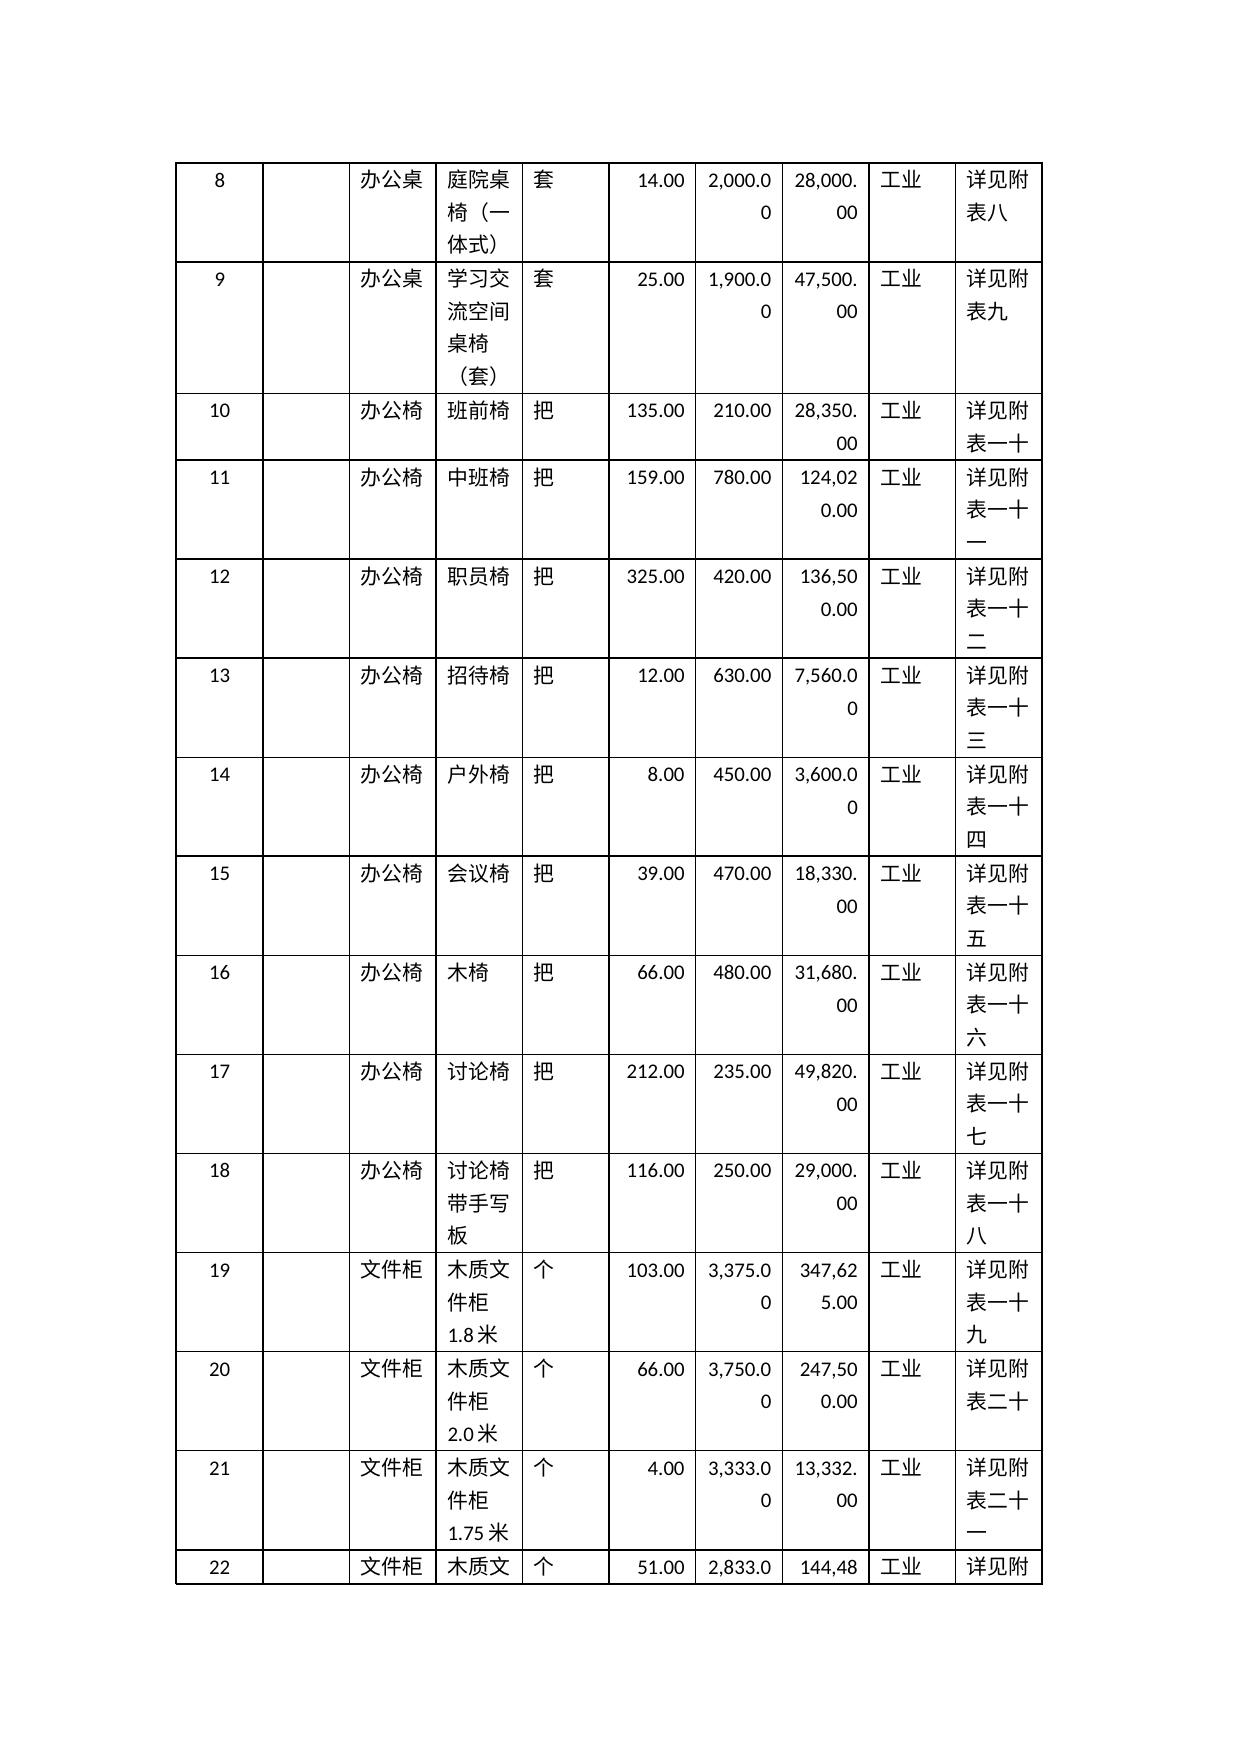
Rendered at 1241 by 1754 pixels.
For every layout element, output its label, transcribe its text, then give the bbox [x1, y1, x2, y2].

table_cell 工业 [870, 758, 955, 855]
table_cell 办公椅 [350, 857, 435, 954]
table_cell 办公椅 [350, 659, 435, 756]
table_cell 文件柜 [350, 1352, 435, 1450]
table_cell 16 [177, 956, 262, 1053]
table_cell 49,820.00 [783, 1055, 868, 1153]
table_cell 22 [177, 1551, 262, 1583]
table_cell 个 [523, 1551, 608, 1583]
table_cell [264, 758, 349, 855]
table_cell 个 [523, 1352, 608, 1450]
table_cell 办公桌 [350, 164, 435, 261]
table_cell 详见附表一十三 [956, 659, 1041, 756]
table_cell 250.00 [696, 1154, 782, 1252]
table_cell 文件柜 [350, 1551, 435, 1583]
table_cell 14.00 [610, 164, 695, 261]
table_cell 13 [177, 659, 262, 756]
table_cell 51.00 [610, 1551, 695, 1583]
table_cell 144,483.00 [783, 1551, 868, 1583]
table_cell 212.00 [610, 1055, 695, 1153]
table_cell [264, 1055, 349, 1153]
table_cell [264, 1253, 349, 1351]
table_cell 17 [177, 1055, 262, 1153]
table_cell [264, 1352, 349, 1450]
table_cell 14 [177, 758, 262, 855]
table_cell 招待椅 [437, 659, 522, 756]
table_cell 19 [177, 1253, 262, 1351]
table_cell 2,833.00 [696, 1551, 782, 1583]
table_cell 工业 [870, 1154, 955, 1252]
table_cell 28,350.00 [783, 394, 868, 459]
table_cell 2,000.00 [696, 164, 782, 261]
table_cell 个 [523, 1253, 608, 1351]
table_cell 办公椅 [350, 560, 435, 657]
table_cell 把 [523, 1154, 608, 1252]
table_cell 详见附表一十八 [956, 1154, 1041, 1252]
table_cell 31,680.00 [783, 956, 868, 1053]
table_cell 把 [523, 659, 608, 756]
table_cell 247,500.00 [783, 1352, 868, 1450]
table_cell 116.00 [610, 1154, 695, 1252]
table_cell [264, 659, 349, 756]
table_cell 159.00 [610, 461, 695, 558]
table_cell 1,900.00 [696, 263, 782, 393]
table_cell 办公椅 [350, 956, 435, 1053]
table_cell 15 [177, 857, 262, 954]
table_cell 3,333.00 [696, 1451, 782, 1549]
table_cell 详见附表二十二 [956, 1551, 1041, 1583]
table_cell 124,020.00 [783, 461, 868, 558]
table_cell [264, 394, 349, 459]
table_cell 470.00 [696, 857, 782, 954]
table_cell 11 [177, 461, 262, 558]
table_cell 8 [177, 164, 262, 261]
table_cell 450.00 [696, 758, 782, 855]
table_cell 木质文件柜1.8米 [437, 1253, 522, 1351]
table_cell 详见附表一十 [956, 394, 1041, 459]
table_cell 办公椅 [350, 394, 435, 459]
table_cell 详见附表二十一 [956, 1451, 1041, 1549]
table_cell 庭院桌椅（一体式） [437, 164, 522, 261]
table_cell 把 [523, 956, 608, 1053]
table_cell 47,500.00 [783, 263, 868, 393]
table_cell 20 [177, 1352, 262, 1450]
table_cell 18,330.00 [783, 857, 868, 954]
table_cell 木质文件柜2.0米 [437, 1352, 522, 1450]
table_cell 把 [523, 857, 608, 954]
table_cell 详见附表一十一 [956, 461, 1041, 558]
table_cell 9 [177, 263, 262, 393]
table_cell 木椅 [437, 956, 522, 1053]
table_cell 工业 [870, 956, 955, 1053]
table_cell 办公桌 [350, 263, 435, 393]
table_cell 详见附表一十七 [956, 1055, 1041, 1153]
table_cell [264, 164, 349, 261]
table_cell 文件柜 [350, 1451, 435, 1549]
table_cell 个 [523, 1451, 608, 1549]
table_cell 325.00 [610, 560, 695, 657]
table_cell 工业 [870, 1352, 955, 1450]
table_cell 工业 [870, 857, 955, 954]
table_cell 7,560.00 [783, 659, 868, 756]
table_cell 工业 [870, 164, 955, 261]
table_cell 25.00 [610, 263, 695, 393]
table_cell 工业 [870, 1253, 955, 1351]
table_cell [264, 461, 349, 558]
table_cell 780.00 [696, 461, 782, 558]
table_cell 39.00 [610, 857, 695, 954]
table_cell 18 [177, 1154, 262, 1252]
table_cell [264, 263, 349, 393]
table_cell 讨论椅 [437, 1055, 522, 1153]
table_cell 235.00 [696, 1055, 782, 1153]
table_cell 职员椅 [437, 560, 522, 657]
table_cell 工业 [870, 1055, 955, 1153]
table_cell 66.00 [610, 956, 695, 1053]
table_cell 把 [523, 758, 608, 855]
table_cell 详见附表八 [956, 164, 1041, 261]
table_cell 347,625.00 [783, 1253, 868, 1351]
table_cell 办公椅 [350, 1055, 435, 1153]
table_cell 把 [523, 560, 608, 657]
table_cell 136,500.00 [783, 560, 868, 657]
table_cell 66.00 [610, 1352, 695, 1450]
table_cell 文件柜 [350, 1253, 435, 1351]
table_cell 详见附表一十四 [956, 758, 1041, 855]
table_cell 13,332.00 [783, 1451, 868, 1549]
table_cell 详见附表一十五 [956, 857, 1041, 954]
table_cell 3,600.00 [783, 758, 868, 855]
table_cell 把 [523, 1055, 608, 1153]
table_cell 办公椅 [350, 461, 435, 558]
table_cell 210.00 [696, 394, 782, 459]
table_cell [264, 857, 349, 954]
table_cell 套 [523, 164, 608, 261]
table_cell 详见附表一十六 [956, 956, 1041, 1053]
table_cell 10 [177, 394, 262, 459]
table_cell 办公椅 [350, 758, 435, 855]
table_cell 28,000.00 [783, 164, 868, 261]
table_cell 把 [523, 461, 608, 558]
table_cell 木质文件柜1.75米 [437, 1451, 522, 1549]
table_cell 103.00 [610, 1253, 695, 1351]
table_cell 讨论椅带手写板 [437, 1154, 522, 1252]
table_cell 木质文件柜1.5米 [437, 1551, 522, 1583]
table_cell 中班椅 [437, 461, 522, 558]
table_cell 12 [177, 560, 262, 657]
table_cell 12.00 [610, 659, 695, 756]
table_cell 8.00 [610, 758, 695, 855]
table_cell [264, 1551, 349, 1583]
table_cell 3,750.00 [696, 1352, 782, 1450]
table_cell 详见附表九 [956, 263, 1041, 393]
table_cell 办公椅 [350, 1154, 435, 1252]
table_cell 详见附表二十 [956, 1352, 1041, 1450]
table_cell 3,375.00 [696, 1253, 782, 1351]
table_cell 工业 [870, 560, 955, 657]
table_cell 480.00 [696, 956, 782, 1053]
table_cell [264, 956, 349, 1053]
table_cell 户外椅 [437, 758, 522, 855]
table_cell 工业 [870, 1451, 955, 1549]
table_cell 工业 [870, 394, 955, 459]
table_cell 工业 [870, 659, 955, 756]
table_cell 学习交流空间桌椅（套） [437, 263, 522, 393]
table_cell 21 [177, 1451, 262, 1549]
table_cell 630.00 [696, 659, 782, 756]
table_cell 135.00 [610, 394, 695, 459]
table_cell 把 [523, 394, 608, 459]
table_cell 4.00 [610, 1451, 695, 1549]
table_cell 工业 [870, 461, 955, 558]
table_cell [264, 560, 349, 657]
table_cell 详见附表一十九 [956, 1253, 1041, 1351]
table_cell 工业 [870, 1551, 955, 1583]
table_cell 29,000.00 [783, 1154, 868, 1252]
table_cell 详见附表一十二 [956, 560, 1041, 657]
table_cell 工业 [870, 263, 955, 393]
table_cell [264, 1154, 349, 1252]
table_cell 套 [523, 263, 608, 393]
table_cell [264, 1451, 349, 1549]
table_cell 班前椅 [437, 394, 522, 459]
table_cell 会议椅 [437, 857, 522, 954]
table_cell 420.00 [696, 560, 782, 657]
